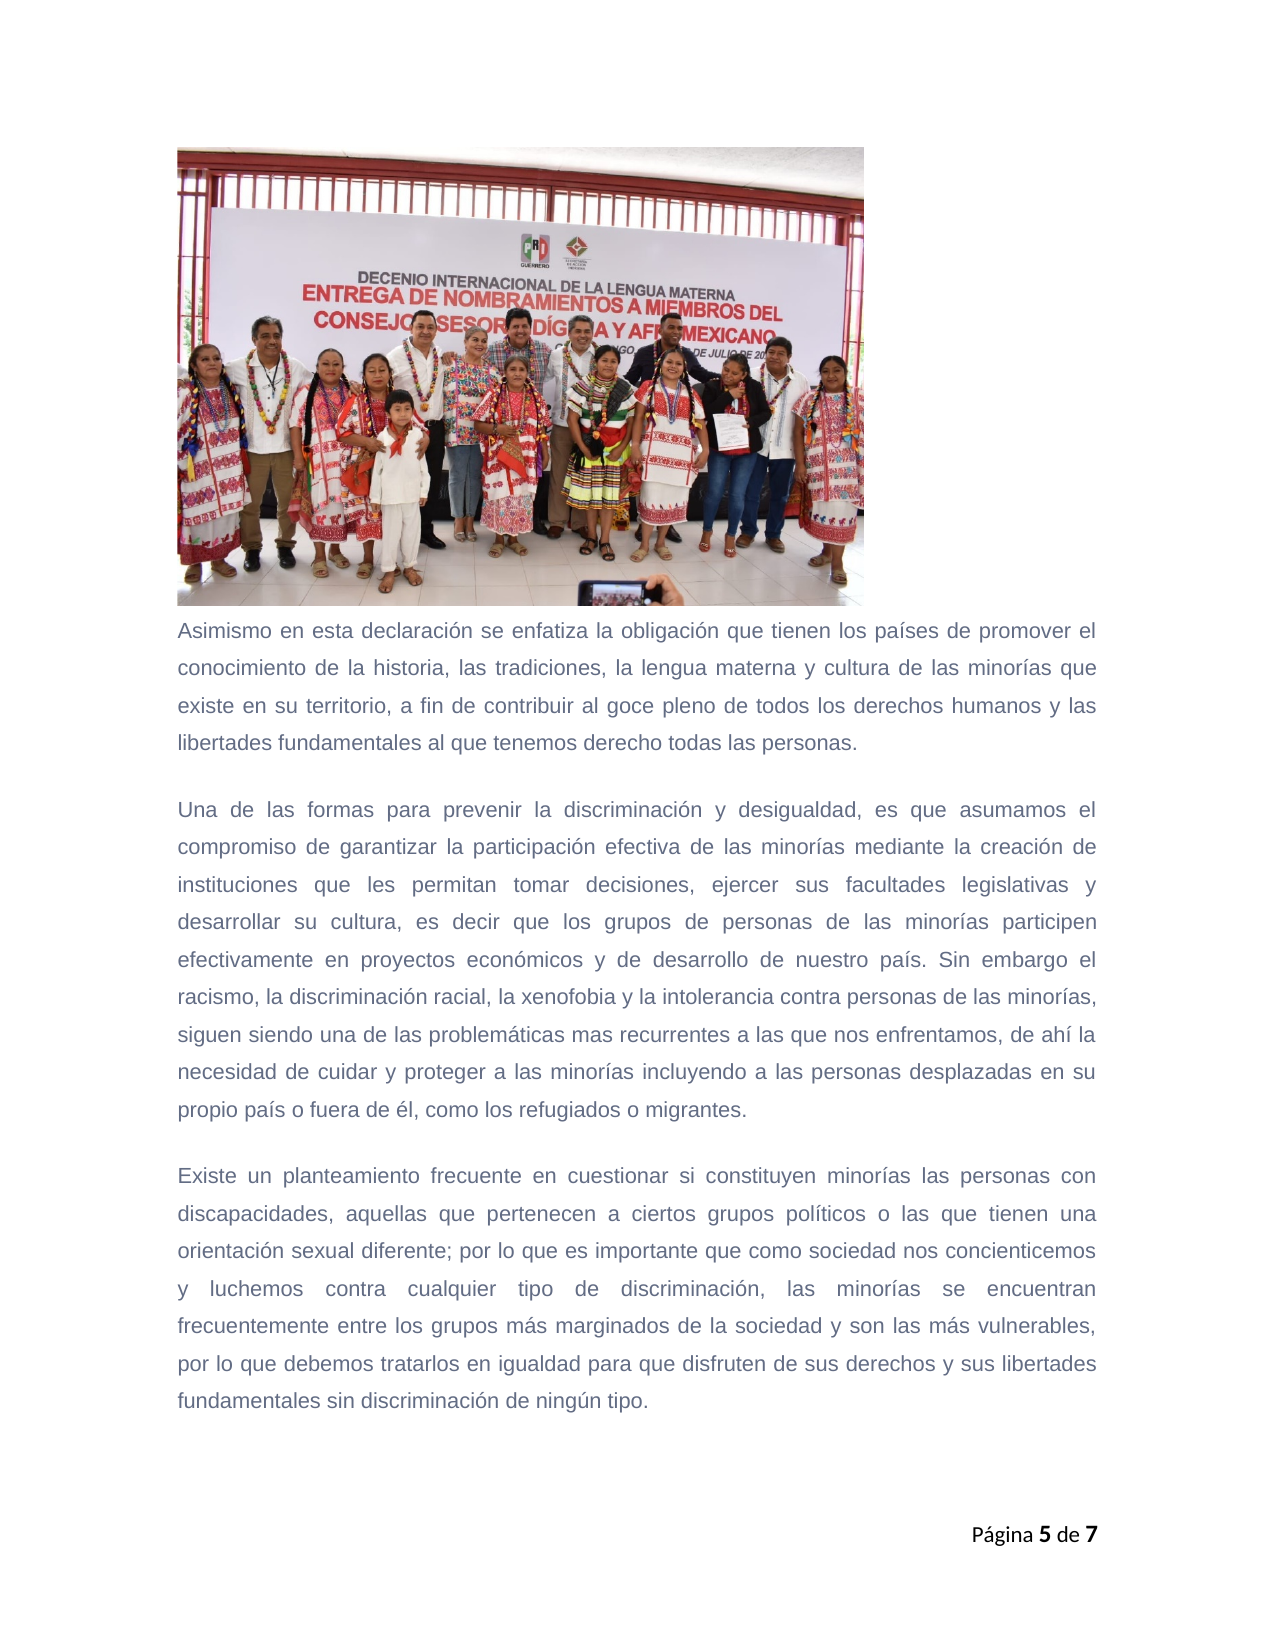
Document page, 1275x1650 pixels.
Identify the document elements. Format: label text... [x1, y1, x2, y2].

text Una de las formas para prevenir la discriminación y desigualdad, es que asumamos el compromiso de garantizar la participación efectiva de las minorías mediante la creación de instituciones que les permitan tomar decisiones, ejercer sus facultades legislativas y desarrollar su cultura, es decir que los grupos de personas de las minorías participen efectivamente en proyectos económicos y de desarrollo de nuestro país. Sin embargo el racismo, la discriminación racial, la xenofobia y la intolerancia contra personas de las minorías, siguen siendo una de las problemáticas mas recurrentes a las que nos enfrentamos, de ahí la necesidad de cuidar y proteger a las minorías incluyendo a las personas desplazadas en su propio país o fuera de él, como los refugiados o migrantes. [177, 784, 1098, 1122]
picture [177, 147, 864, 606]
text Existe un planteamiento frecuente en cuestionar si constituyen minorías las personas con discapacidades, aquellas que pertenecen a ciertos grupos políticos o las que tienen una orientación sexual diferente; por lo que es importante que como sociedad nos concienticemos y luchemos contra cualquier tipo de discriminación, las minorías se encuentran frecuentemente entre los grupos más marginados de la sociedad y son las más vulnerables, por lo que debemos tratarlos en igualdad para que disfruten de sus derechos y sus libertades fundamentales sin discriminación de ningún tipo. [177, 1151, 1098, 1414]
text Asimismo en esta declaración se enfatiza la obligación que tienen los países de promover el conocimiento de la historia, las tradiciones, la lengua materna y cultura de las minorías que existe en su territorio, a fin de contribuir al goce pleno de todos los derechos humanos y las libertades fundamentales al que tenemos derecho todas las personas. [177, 605, 1098, 755]
